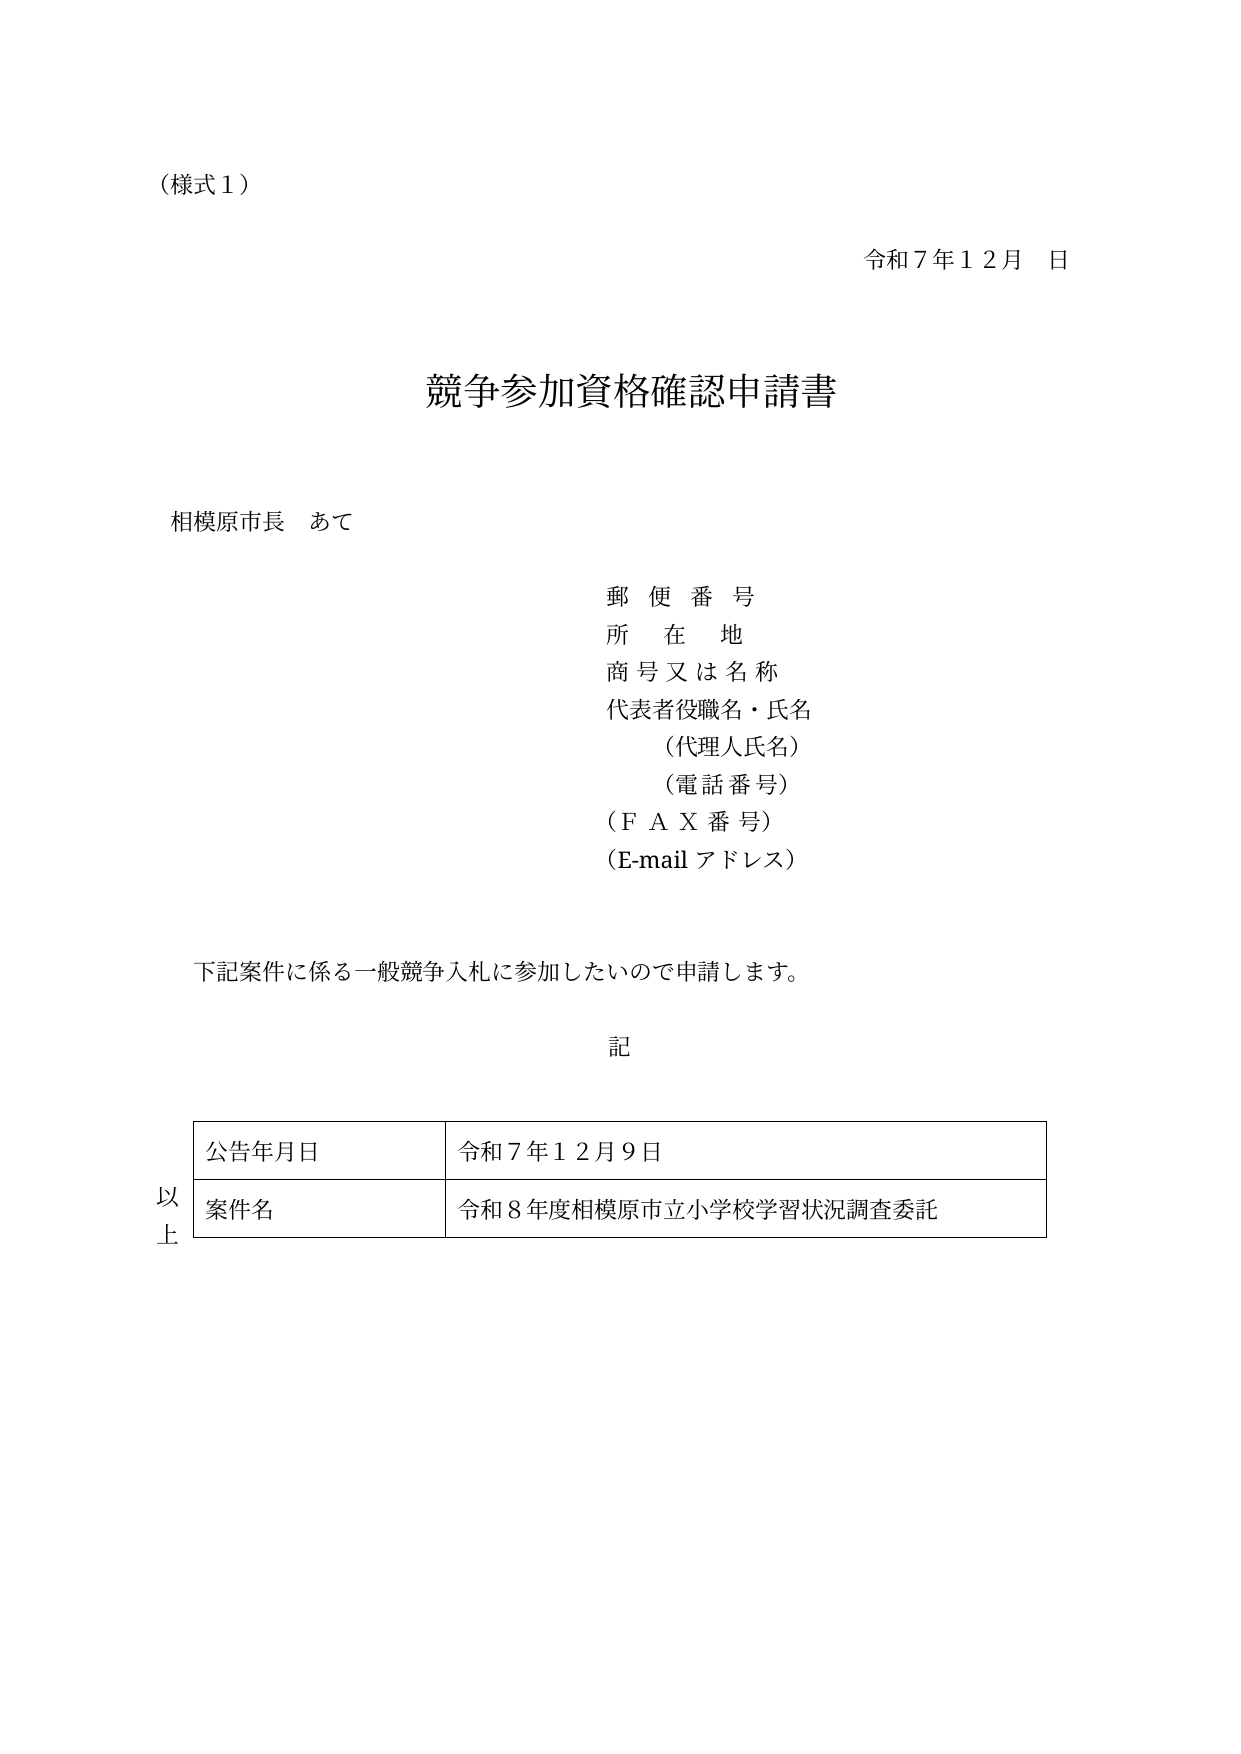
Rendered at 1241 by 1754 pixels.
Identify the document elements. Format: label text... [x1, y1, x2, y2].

table_cell 案件名 [194, 1180, 445, 1237]
text （代理人氏名） [652, 727, 1092, 764]
text 商号又は名称 [606, 652, 1092, 689]
text 代表者役職名・氏名 [606, 689, 1092, 727]
text （様式１） [148, 164, 1092, 202]
text （ＦＡＸ番号） [594, 802, 1092, 839]
text 競争参加資格確認申請書 [171, 352, 1092, 427]
table_header 公告年月日 [194, 1122, 445, 1179]
text 所在地 [606, 614, 1092, 652]
subtitle 記 [148, 1027, 1092, 1064]
text 相模原市長 あて [171, 502, 1092, 539]
text （電話番号） [652, 764, 1092, 802]
text 郵便番号 [606, 577, 1092, 614]
table_header 令和７年１２月９日 [446, 1122, 1046, 1179]
text 令和７年１２月 日 [148, 239, 1069, 277]
text （E-mail アドレス） [594, 839, 1092, 877]
text 下記案件に係る一般競争入札に参加したいので申請します。 [171, 952, 1092, 989]
table_cell 令和８年度相模原市立小学校学習状況調査委託 [446, 1180, 1046, 1237]
text 以 上 [148, 1177, 1047, 1252]
